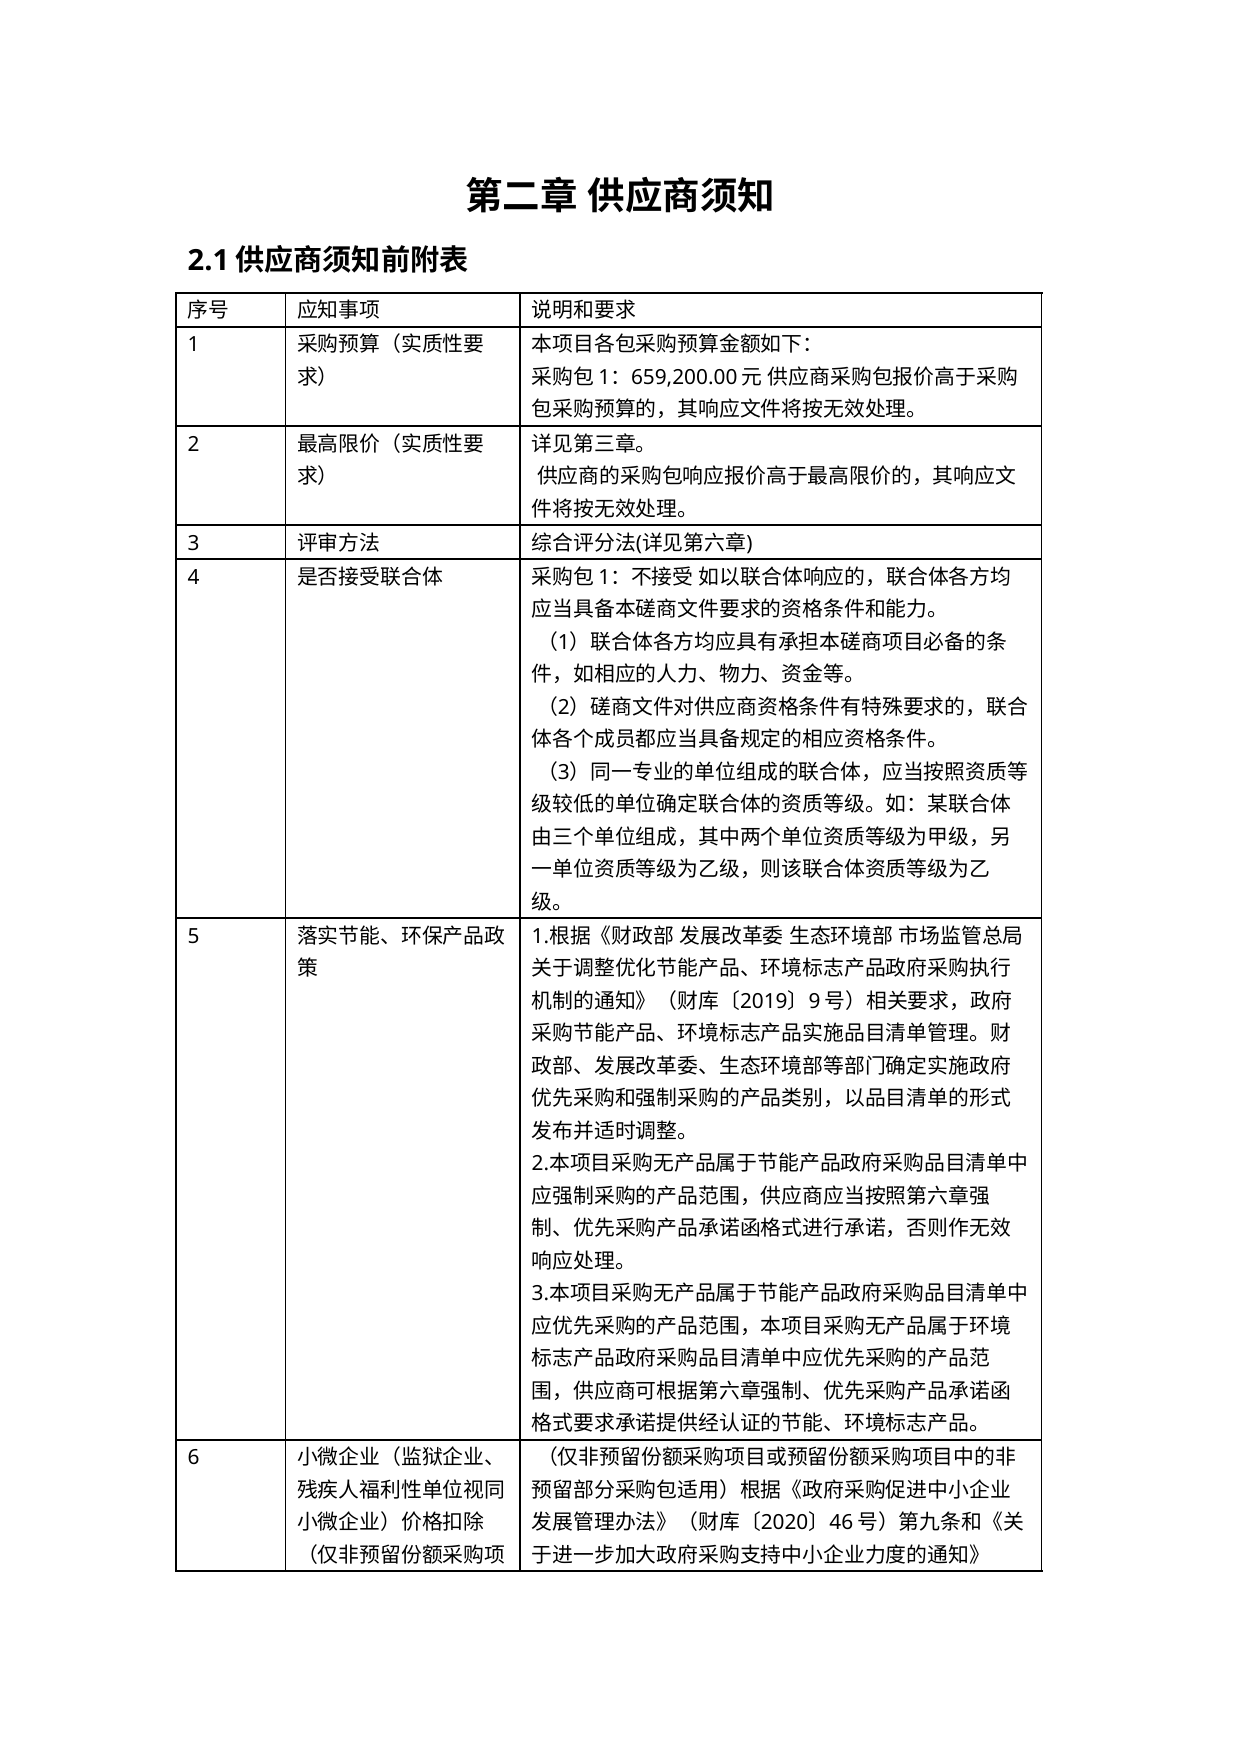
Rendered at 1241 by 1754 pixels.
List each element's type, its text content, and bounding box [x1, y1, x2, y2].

table_cell 最高限价（实质性要求） [286, 427, 519, 524]
table_header 序号 [177, 294, 285, 326]
table_cell 是否接受联合体 [286, 560, 519, 917]
text 第二章 供应商须知 [187, 162, 1053, 227]
table_cell 6 [177, 1441, 285, 1570]
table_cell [286, 1441, 519, 1570]
table_cell 本项目各包采购预算金额如下： 采购包1：659,200.00元 供应商采购包报价高于采购包采购预算的，其响应文件将按无效处理。 [521, 328, 1041, 425]
table_cell 2 [177, 427, 285, 524]
table_cell 5 [177, 919, 285, 1439]
table_cell 落实节能、环保产品政策 [286, 919, 519, 1439]
table_cell 4 [177, 560, 285, 917]
table_cell 详见第三章。 供应商的采购包响应报价高于最高限价的，其响应文件将按无效处理。 [521, 427, 1041, 524]
table_header 说明和要求 [521, 294, 1041, 326]
table_header 应知事项 [286, 294, 519, 326]
table_cell 3 [177, 526, 285, 558]
table_cell 采购包1：不接受 如以联合体响应的，联合体各方均应当具备本磋商文件要求的资格条件和能力。 （1）联合体各方均应具有承担本磋商项目必备的条件，如相应的人力、物力、资金等。 （2）磋商文件对供应商资格条件有特殊要求的，联合体各个成员都应当具备规定的相应资格条件。 （3）同一专业的单位组成的联合体，应当按照资质等级较低的单位确定联合体的资质等级。如：某联合体由三个单位组成，其中两个单位资质等级为甲级，另一单位资质等级为乙级，则该联合体资质等级为乙级。 [521, 560, 1041, 917]
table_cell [521, 1441, 1041, 1570]
table_cell 评审方法 [286, 526, 519, 558]
table_cell 1 [177, 328, 285, 425]
text 2.1供应商须知前附表 [187, 227, 1053, 292]
table_cell 综合评分法(详见第六章) [521, 526, 1041, 558]
table_cell 1.根据《财政部 发展改革委 生态环境部 市场监管总局关于调整优化节能产品、环境标志产品政府采购执行机制的通知》（财库〔2019〕9号）相关要求，政府采购节能产品、环境标志产品实施品目清单管理。财政部、发展改革委、生态环境部等部门确定实施政府优先采购和强制采购的产品类别，以品目清单的形式发布并适时调整。 2.本项目采购无产品属于节能产品政府采购品目清单中应强制采购的产品范围，供应商应当按照第六章强制、优先采购产品承诺函格式进行承诺，否则作无效响应处理。 3.本项目采购无产品属于节能产品政府采购品目清单中应优先采购的产品范围，本项目采购无产品属于环境标志产品政府采购品目清单中应优先采购的产品范围，供应商可根据第六章强制、优先采购产品承诺函格式要求承诺提供经认证的节能、环境标志产品。 [521, 919, 1041, 1439]
table_cell 采购预算（实质性要求） [286, 328, 519, 425]
